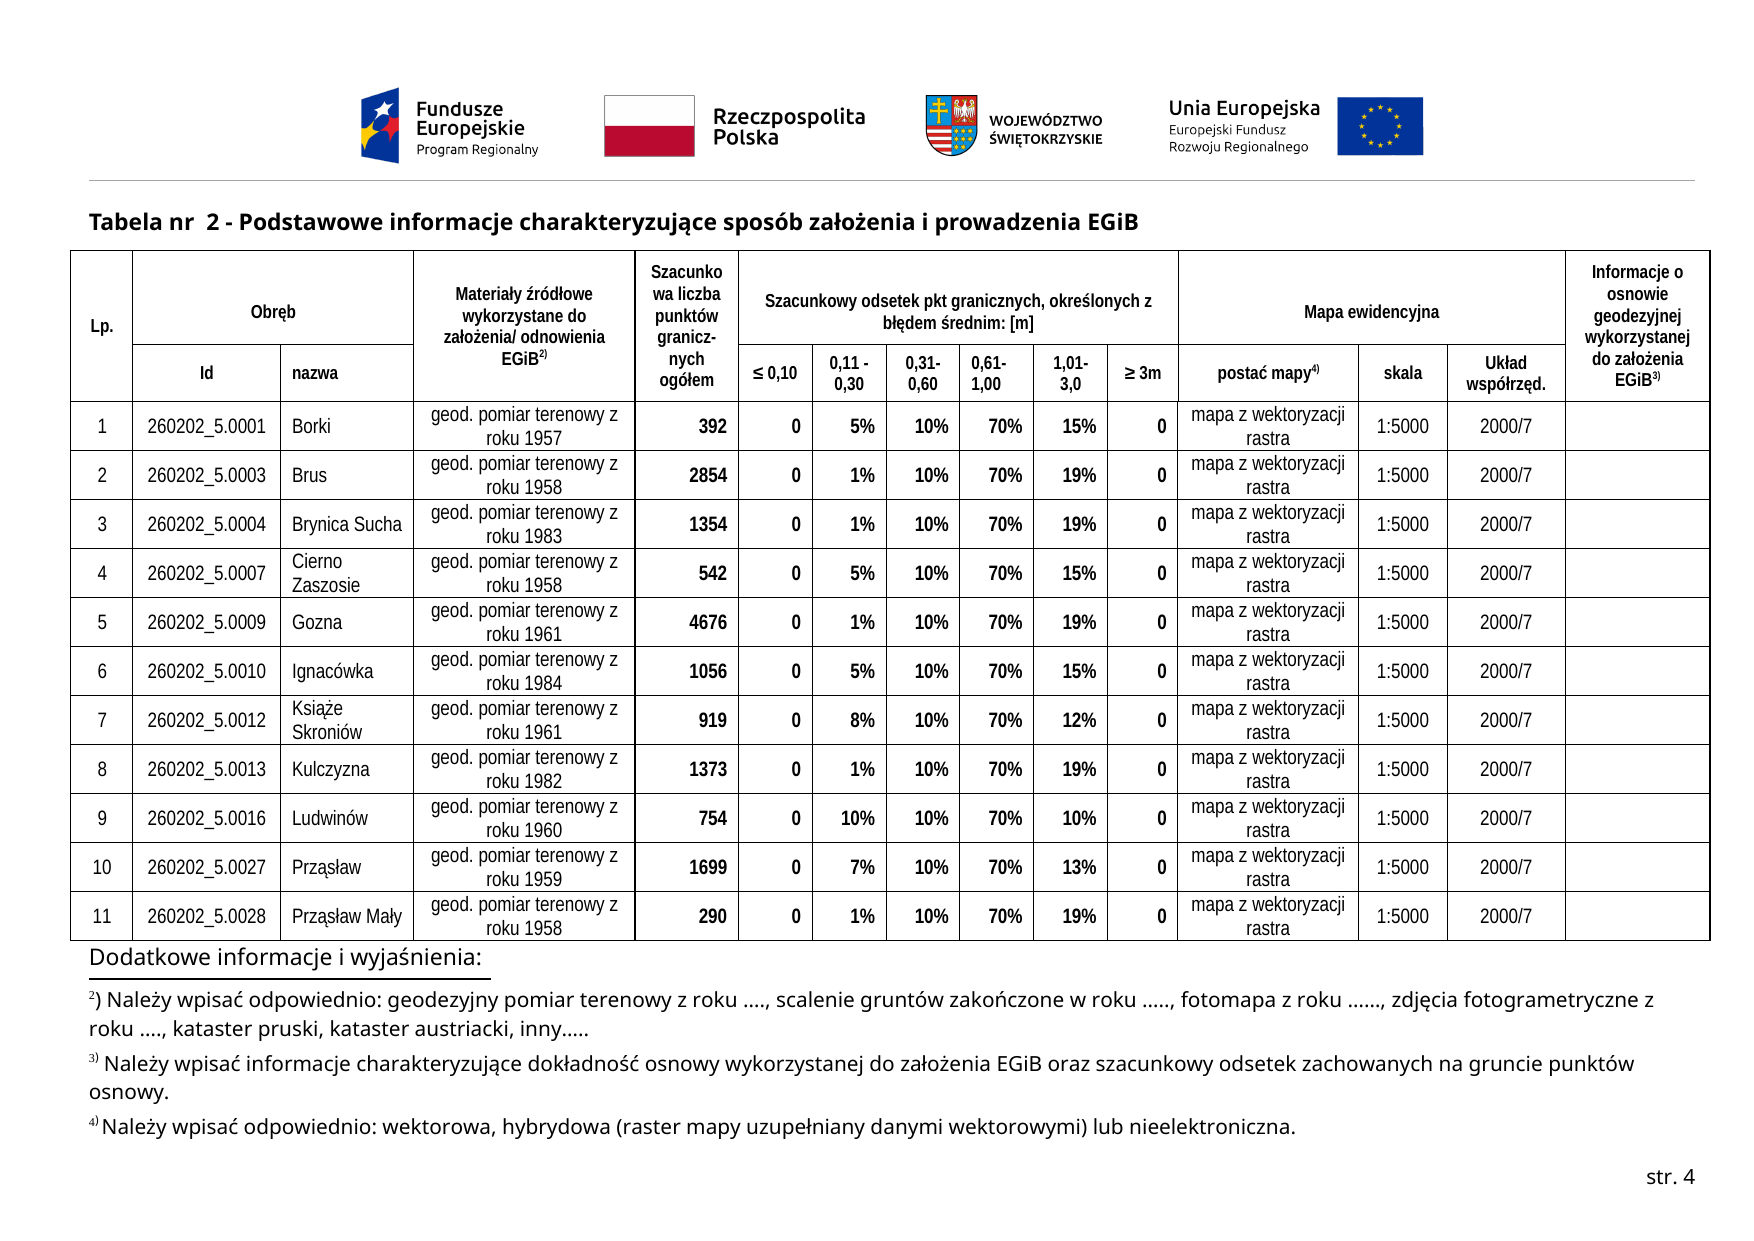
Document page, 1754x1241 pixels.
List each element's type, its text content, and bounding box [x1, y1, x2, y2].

table_cell 2000/7 [1448, 843, 1565, 891]
table_cell 70% [960, 500, 1033, 548]
table_cell 0 [1108, 843, 1177, 891]
table_cell skala [1359, 345, 1447, 401]
table_cell 0 [739, 598, 812, 646]
table_cell 2000/7 [1448, 647, 1565, 695]
table_cell 0 [1108, 794, 1177, 842]
table_cell 0 [1108, 500, 1177, 548]
table_cell 0 [739, 549, 812, 597]
table_cell 0 [739, 402, 812, 450]
table_cell geod. pomiar terenowy z roku 1960 [414, 794, 634, 842]
table_cell 10% [887, 892, 959, 939]
table_cell 70% [960, 794, 1033, 842]
table_cell geod. pomiar terenowy z roku 1982 [414, 745, 634, 793]
table_cell 0,11 -0,30 [813, 345, 886, 401]
table_cell 1% [813, 892, 886, 939]
table_cell 70% [960, 549, 1033, 597]
table_cell mapa z wektoryzacji rastra [1178, 402, 1358, 450]
table_cell 1:5000 [1359, 549, 1447, 597]
table_cell 0,31-0,60 [887, 345, 959, 401]
table_cell 2000/7 [1448, 549, 1565, 597]
table_cell 260202_5.0012 [133, 696, 280, 744]
table_cell Układ współrzęd. [1448, 345, 1565, 401]
table_cell 754 [636, 794, 738, 842]
table_cell 1373 [636, 745, 738, 793]
table_cell 1056 [636, 647, 738, 695]
table_cell 0,61- 1,00 [960, 345, 1033, 401]
table_header Szacunkowy odsetek pkt granicznych, określonych z błędem średnim: [m] [739, 251, 1178, 344]
table_cell 1:5000 [1359, 745, 1447, 793]
table_cell 10% [1034, 794, 1107, 842]
table_cell 1:5000 [1359, 598, 1447, 646]
table_cell 70% [960, 892, 1033, 939]
table_cell [1566, 745, 1709, 793]
table_cell 1699 [636, 843, 738, 891]
table_cell 260202_5.0004 [133, 500, 280, 548]
table_cell geod. pomiar terenowy z roku 1961 [414, 598, 634, 646]
table_cell 392 [636, 402, 738, 450]
table_cell Brus [281, 451, 413, 499]
table_cell 10% [887, 500, 959, 548]
table_cell 542 [636, 549, 738, 597]
table_cell 260202_5.0027 [133, 843, 280, 891]
table_cell 1:5000 [1359, 843, 1447, 891]
table_cell 5% [813, 647, 886, 695]
picture [345, 73, 1438, 179]
table_header Mapa ewidencyjna [1179, 251, 1565, 344]
table_cell mapa z wektoryzacji rastra [1178, 745, 1358, 793]
table_cell 8% [813, 696, 886, 744]
table_cell 2000/7 [1448, 892, 1565, 939]
table_cell 260202_5.0028 [133, 892, 280, 939]
table_cell 1:5000 [1359, 696, 1447, 744]
table_cell 70% [960, 402, 1033, 450]
table_cell 260202_5.0007 [133, 549, 280, 597]
table_cell 10% [887, 451, 959, 499]
table_cell 0 [739, 843, 812, 891]
table_cell 2000/7 [1448, 598, 1565, 646]
table_cell geod. pomiar terenowy z roku 1984 [414, 647, 634, 695]
table_cell Id [133, 345, 280, 401]
table_cell 2000/7 [1448, 451, 1565, 499]
table_cell 2000/7 [1448, 696, 1565, 744]
table_cell [1566, 402, 1709, 450]
table_cell 19% [1034, 745, 1107, 793]
table_cell 10% [887, 402, 959, 450]
table_cell 10% [887, 843, 959, 891]
table_cell 10% [887, 598, 959, 646]
table_cell 0 [739, 794, 812, 842]
table_cell 1354 [636, 500, 738, 548]
table_cell 70% [960, 451, 1033, 499]
table_cell 1:5000 [1359, 794, 1447, 842]
table_cell ≤ 0,10 [739, 345, 812, 401]
table_cell 1% [813, 500, 886, 548]
table_cell geod. pomiar terenowy z roku 1957 [414, 402, 634, 450]
table_cell 0 [739, 500, 812, 548]
table_cell geod. pomiar terenowy z roku 1958 [414, 892, 634, 939]
table_cell [1566, 843, 1709, 891]
table_cell 7% [813, 843, 886, 891]
table_cell 0 [739, 892, 812, 939]
table_cell 2000/7 [1448, 745, 1565, 793]
table_cell 15% [1034, 402, 1107, 450]
table_header Szacunkowa liczba punktów granicz-nych ogółem [636, 251, 738, 401]
table_cell 919 [636, 696, 738, 744]
table_cell 2 [71, 451, 132, 499]
table_cell 1 [71, 402, 132, 450]
table_cell Ignacówka [281, 647, 413, 695]
table_cell mapa z wektoryzacji rastra [1178, 451, 1358, 499]
table_cell 290 [636, 892, 738, 939]
table_cell 4676 [636, 598, 738, 646]
table_cell Prząsław Mały [281, 892, 413, 939]
table_cell 260202_5.0003 [133, 451, 280, 499]
table_cell [1566, 794, 1709, 842]
table_cell [1566, 598, 1709, 646]
table_cell nazwa [281, 345, 413, 401]
table_cell [1566, 500, 1709, 548]
table_cell 19% [1034, 892, 1107, 939]
table_cell 1:5000 [1359, 451, 1447, 499]
table_cell mapa z wektoryzacji rastra [1178, 598, 1358, 646]
table_cell geod. pomiar terenowy z roku 1959 [414, 843, 634, 891]
table_cell 10% [887, 696, 959, 744]
text Dodatkowe informacje i wyjaśnienia: [89, 941, 1695, 972]
table_cell 2854 [636, 451, 738, 499]
table_header Informacje o osnowie geodezyjnej wykorzystanej do założenia EGiB) [1566, 251, 1709, 401]
table_cell Borki [281, 402, 413, 450]
table_cell 260202_5.0009 [133, 598, 280, 646]
table_cell 8 [71, 745, 132, 793]
table_cell ≥ 3m [1108, 345, 1178, 401]
table_cell 10 [71, 843, 132, 891]
table_cell mapa z wektoryzacji rastra [1178, 549, 1358, 597]
table_cell mapa z wektoryzacji rastra [1178, 892, 1358, 939]
table_cell 5% [813, 402, 886, 450]
table_cell 5% [813, 549, 886, 597]
table_cell 0 [739, 745, 812, 793]
table_cell postać mapy) [1179, 345, 1358, 401]
table_cell [1566, 892, 1709, 939]
table_cell 260202_5.0016 [133, 794, 280, 842]
table_cell geod. pomiar terenowy z roku 1958 [414, 451, 634, 499]
subtitle Tabela nr 2 - Podstawowe informacje charakteryzujące sposób założenia i prowadzenia EGiB [89, 206, 1695, 238]
table_cell 1:5000 [1359, 647, 1447, 695]
table_cell 1:5000 [1359, 892, 1447, 939]
table_cell 10% [887, 549, 959, 597]
table_cell 70% [960, 598, 1033, 646]
table_cell 1:5000 [1359, 500, 1447, 548]
table_cell mapa z wektoryzacji rastra [1178, 843, 1358, 891]
table_cell Kulczyzna [281, 745, 413, 793]
table_cell 0 [1108, 892, 1177, 939]
table_cell 10% [887, 794, 959, 842]
table_cell 260202_5.0010 [133, 647, 280, 695]
table_cell 70% [960, 696, 1033, 744]
table_cell 10% [887, 647, 959, 695]
table_cell 0 [739, 451, 812, 499]
table_cell 260202_5.0013 [133, 745, 280, 793]
table_cell 19% [1034, 451, 1107, 499]
table_cell 0 [1108, 647, 1177, 695]
table_cell [1566, 549, 1709, 597]
table_cell 1% [813, 451, 886, 499]
table_cell 2000/7 [1448, 794, 1565, 842]
table_cell Cierno Zaszosie [281, 549, 413, 597]
table_cell 6 [71, 647, 132, 695]
table_cell Książe Skroniów [281, 696, 413, 744]
table_cell geod. pomiar terenowy z roku 1961 [414, 696, 634, 744]
table_cell 70% [960, 647, 1033, 695]
table_cell 11 [71, 892, 132, 939]
table_cell 19% [1034, 500, 1107, 548]
table_cell 15% [1034, 647, 1107, 695]
table_cell mapa z wektoryzacji rastra [1178, 500, 1358, 548]
table_cell 9 [71, 794, 132, 842]
table_cell 0 [1108, 598, 1177, 646]
table_cell 3 [71, 500, 132, 548]
table_cell 12% [1034, 696, 1107, 744]
table_cell 2000/7 [1448, 402, 1565, 450]
table_cell 1:5000 [1359, 402, 1447, 450]
table_cell 0 [1108, 696, 1177, 744]
table_cell [1566, 647, 1709, 695]
table_cell geod. pomiar terenowy z roku 1983 [414, 500, 634, 548]
table_cell Ludwinów [281, 794, 413, 842]
table_cell 2000/7 [1448, 500, 1565, 548]
table_header Lp. [71, 251, 132, 401]
table_cell 5 [71, 598, 132, 646]
table_cell 0 [739, 647, 812, 695]
table_cell 1% [813, 598, 886, 646]
table_cell 0 [1108, 451, 1177, 499]
table_cell 4 [71, 549, 132, 597]
table_cell Prząsław [281, 843, 413, 891]
table_cell geod. pomiar terenowy z roku 1958 [414, 549, 634, 597]
table_cell mapa z wektoryzacji rastra [1178, 696, 1358, 744]
table_cell 70% [960, 745, 1033, 793]
table_cell Gozna [281, 598, 413, 646]
table_cell 0 [1108, 549, 1177, 597]
table_cell 260202_5.0001 [133, 402, 280, 450]
table_cell 0 [1108, 745, 1177, 793]
table_cell [1566, 696, 1709, 744]
table_cell mapa z wektoryzacji rastra [1178, 647, 1358, 695]
table_cell 70% [960, 843, 1033, 891]
table_cell Brynica Sucha [281, 500, 413, 548]
table_cell 0 [1108, 402, 1177, 450]
table_cell mapa z wektoryzacji rastra [1178, 794, 1358, 842]
table_header Materiały źródłowe wykorzystane do założenia/ odnowienia EGiB) [414, 251, 634, 401]
table_cell 15% [1034, 549, 1107, 597]
table_cell 13% [1034, 843, 1107, 891]
table_cell 0 [739, 696, 812, 744]
table_header Obręb [133, 251, 413, 344]
table_cell 7 [71, 696, 132, 744]
table_cell 19% [1034, 598, 1107, 646]
table_cell [1566, 451, 1709, 499]
table_cell 1,01-3,0 [1034, 345, 1107, 401]
table_cell 1% [813, 745, 886, 793]
table_cell 10% [813, 794, 886, 842]
table_cell 10% [887, 745, 959, 793]
